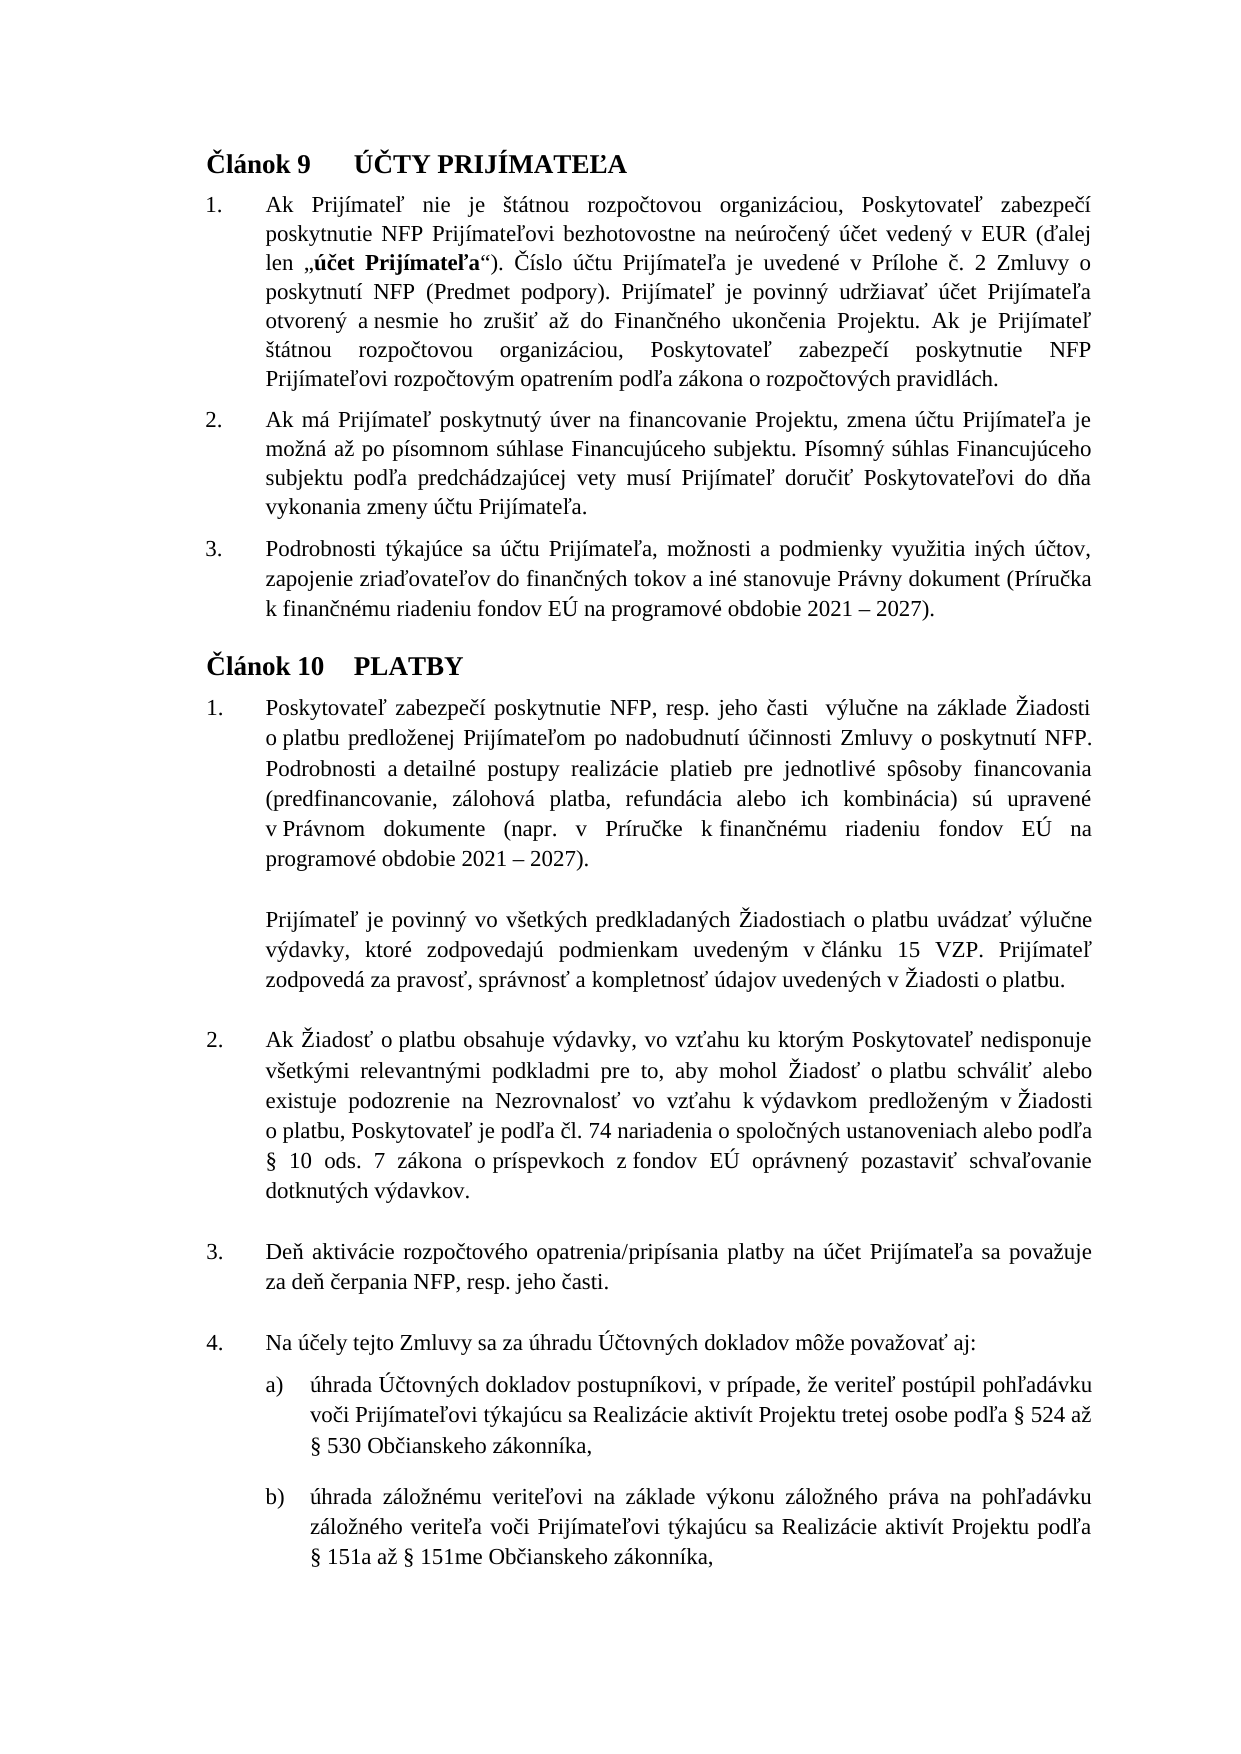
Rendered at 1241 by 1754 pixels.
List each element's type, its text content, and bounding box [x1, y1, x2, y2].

list Na účely tejto Zmluvy sa za úhradu Účtovných dokladov môže považovať aj: [206, 1328, 1092, 1355]
subtitle Článok 10 PLATBY [206, 651, 1092, 682]
list Podrobnosti týkajúce sa účtu Prijímateľa, možnosti a podmienky využitia iných účtov, zapojenie zriaďovateľov do finančných tokov a iné stanovuje Právny dokument (Príručka k finančnému riadeniu fondov EÚ na programové obdobie 2021 – 2027). [205, 535, 1092, 622]
list Poskytovateľ zabezpečí poskytnutie NFP, resp. jeho časti výlučne na základe Žiadosti o platbu predloženej Prijímateľom po nadobudnutí účinnosti Zmluvy o poskytnutí NFP. Podrobnosti a detailné postupy realizácie platieb pre jednotlivé spôsoby financovania (predfinancovanie, zálohová platba, refundácia alebo ich kombinácia) sú upravené v Právnom dokumente (napr. v Príručke k finančnému riadeniu fondov EÚ na programové obdobie 2021 – 2027). [206, 694, 1092, 872]
list úhrada Účtovných dokladov postupníkovi, v prípade, že veriteľ postúpil pohľadávku voči Prijímateľovi týkajúcu sa Realizácie aktivít Projektu tretej osobe podľa § 524 až § 530 Občianskeho zákonníka, [265, 1371, 1092, 1458]
list Ak Žiadosť o platbu obsahuje výdavky, vo vzťahu ku ktorým Poskytovateľ nedisponuje všetkými relevantnými podkladmi pre to, aby mohol Žiadosť o platbu schváliť alebo existuje podozrenie na Nezrovnalosť vo vzťahu k výdavkom predloženým v Žiadosti o platbu, Poskytovateľ je podľa čl. 74 nariadenia o spoločných ustanoveniach alebo podľa § 10 ods. 7 zákona o príspevkoch z fondov EÚ oprávnený pozastaviť schvaľovanie dotknutých výdavkov. [206, 1026, 1092, 1204]
list Deň aktivácie rozpočtového opatrenia/pripísania platby na účet Prijímateľa sa považuje za deň čerpania NFP, resp. jeho časti. [206, 1238, 1092, 1294]
list Ak Prijímateľ nie je štátnou rozpočtovou organizáciou, Poskytovateľ zabezpečí poskytnutie NFP Prijímateľovi bezhotovostne na neúročený účet vedený v EUR (ďalej len „účet Prijímateľa“). Číslo účtu Prijímateľa je uvedené v Prílohe č. 2 Zmluvy o poskytnutí NFP (Predmet podpory). Prijímateľ je povinný udržiavať účet Prijímateľa otvorený a nesmie ho zrušiť až do Finančného ukončenia Projektu. Ak je Prijímateľ štátnou rozpočtovou organizáciou, Poskytovateľ zabezpečí poskytnutie NFP Prijímateľovi rozpočtovým opatrením podľa zákona o rozpočtových pravidlách. [205, 191, 1092, 391]
list úhrada záložnému veriteľovi na základe výkonu záložného práva na pohľadávku záložného veriteľa voči Prijímateľovi týkajúcu sa Realizácie aktivít Projektu podľa § 151a až § 151me Občianskeho zákonníka, [265, 1483, 1092, 1569]
text Prijímateľ je povinný vo všetkých predkladaných Žiadostiach o platbu uvádzať výlučne výdavky, ktoré zodpovedajú podmienkam uvedeným v článku 15 VZP. Prijímateľ zodpovedá za pravosť, správnosť a kompletnosť údajov uvedených v Žiadosti o platbu. [265, 906, 1092, 992]
subtitle Článok 9 ÚČTY PRIJÍMATEĽA [206, 148, 1092, 179]
list Ak má Prijímateľ poskytnutý úver na financovanie Projektu, zmena účtu Prijímateľa je možná až po písomnom súhlase Financujúceho subjektu. Písomný súhlas Financujúceho subjektu podľa predchádzajúcej vety musí Prijímateľ doručiť Poskytovateľovi do dňa vykonania zmeny účtu Prijímateľa. [205, 407, 1092, 520]
